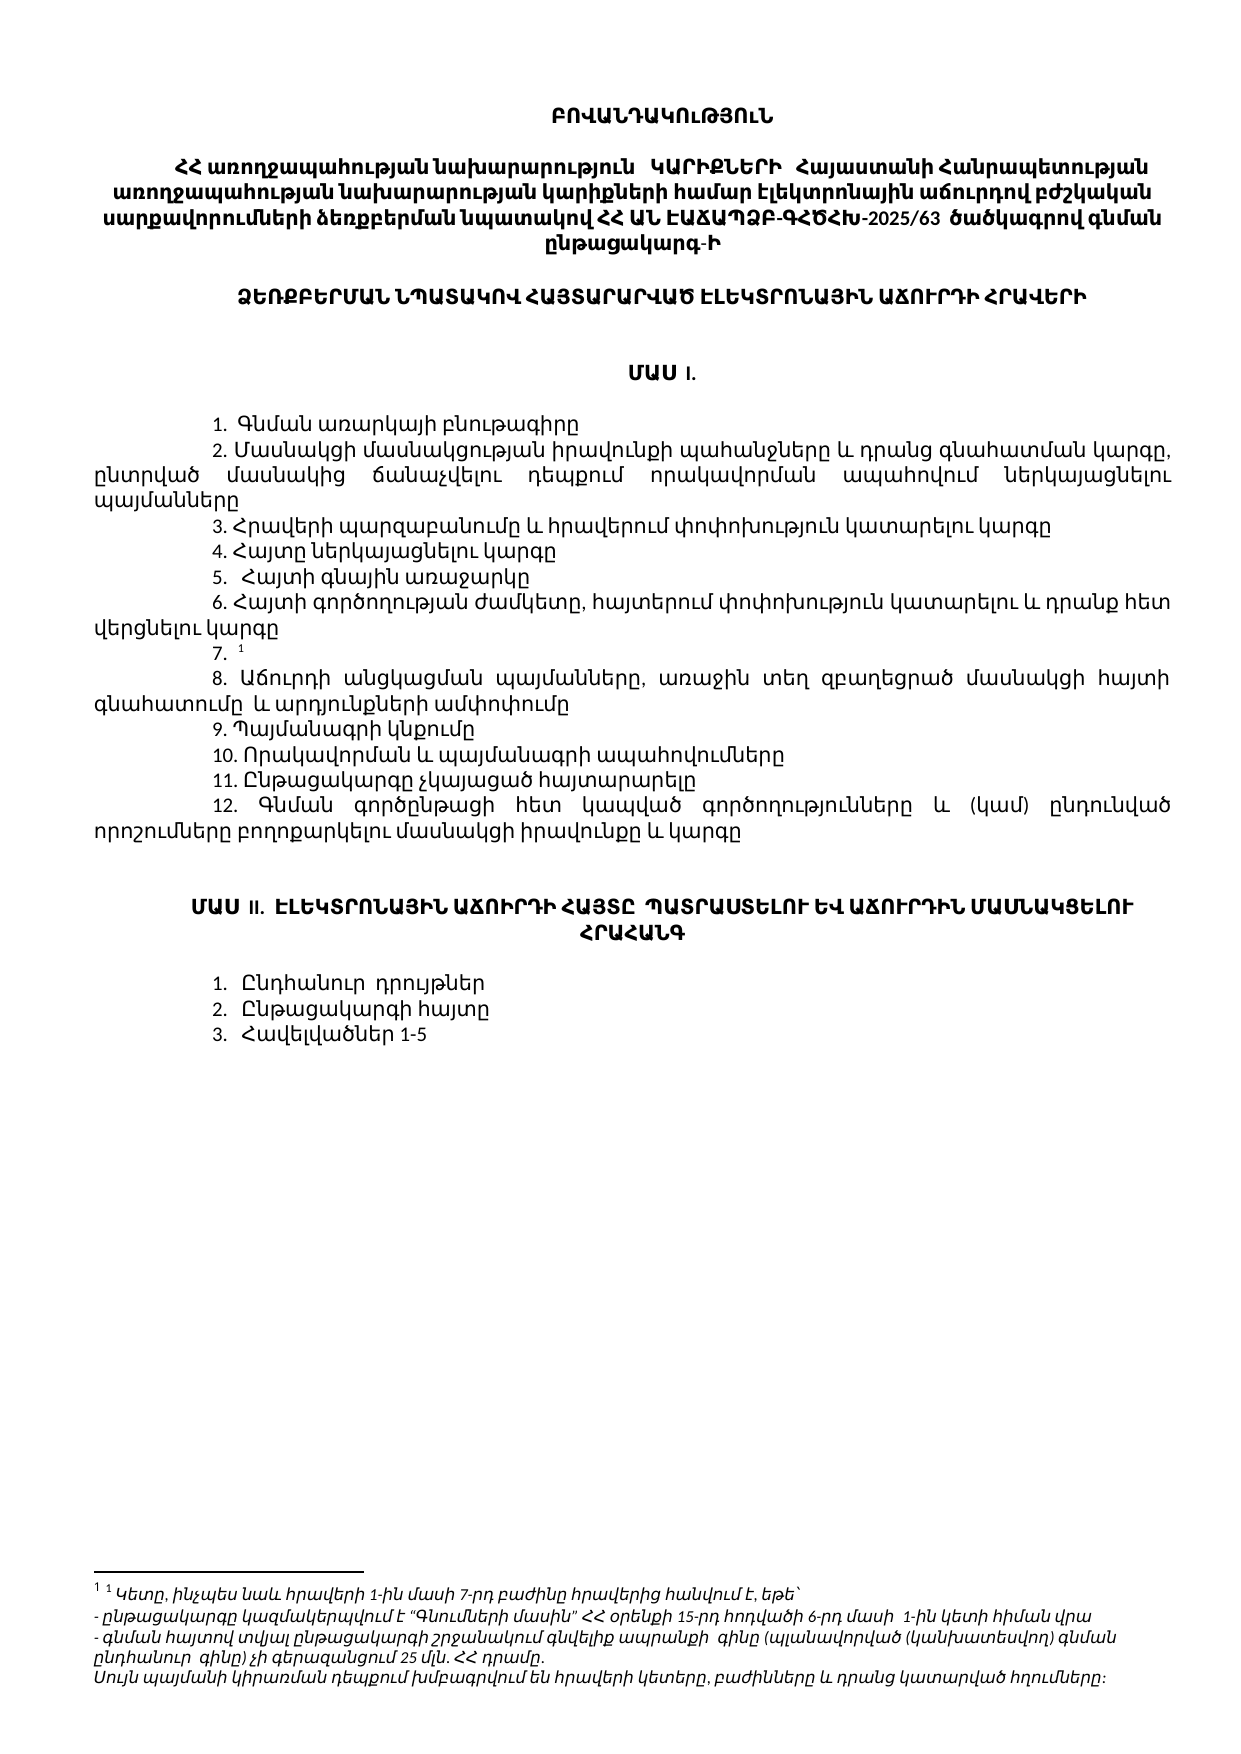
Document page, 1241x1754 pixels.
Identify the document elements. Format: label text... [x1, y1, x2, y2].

text ԲՈՎԱՆԴԱԿՈւԹՅՈւՆ [94, 103, 1171, 128]
text 8. Աճուրդի անցկացման պայմանները, առաջին տեղ զբաղեցրած մասնակցի հայտի գնահատումը և արդյունքների ամփոփումը [94, 666, 1171, 716]
text 1. Ընդհանուր դրույթներ [94, 971, 1171, 996]
text 3. Հավելվածներ 1-5 [94, 1021, 1171, 1047]
text 10. Որակավորման և պայմանագրի ապահովումները [94, 742, 1171, 767]
text 4. Հայտը ներկայացնելու կարգը [94, 538, 1171, 564]
text ՄԱՍ I. [94, 361, 1171, 386]
text 6. Հայտի գործողության ժամկետը, հայտերում փոփոխություն կատարելու և դրանք հետ վերցնելու կարգը [94, 589, 1171, 640]
text 1. Գնման առարկայի բնութագիրը [94, 411, 1171, 437]
text ՁԵՌՔԲԵՐՄԱՆ ՆՊԱՏԱԿՈՎ ՀԱՅՏԱՐԱՐՎԱԾ ԷԼԵԿՏՐՈՆԱՅԻՆ ԱՃՈՒՐԴԻ ՀՐԱՎԵՐԻ [94, 284, 1171, 310]
text 9. Պայմանագրի կնքումը [94, 716, 1171, 742]
text 2. Ընթացակարգի հայտը [94, 996, 1171, 1021]
text 12. Գնման գործընթացի հետ կապված գործողությունները և (կամ) ընդունված որոշումները բողոքարկելու մասնակցի իրավունքը և կարգը [94, 793, 1171, 843]
text 3. Հրավերի պարզաբանումը և հրավերում փոփոխություն կատարելու կարգը [94, 513, 1171, 538]
text 5. Հայտի գնային առաջարկը [94, 564, 1171, 589]
text 7. 1 [94, 640, 1171, 666]
text 11. Ընթացակարգը չկայացած հայտարարելը [94, 767, 1171, 793]
text 2. Մասնակցի մասնակցության իրավունքի պահանջները և դրանց գնահատման կարգը, ընտրված մասնակից ճանաչվելու դեպքում որակավորման ապահովում ներկայացնելու պայմանները [94, 437, 1171, 513]
text ՀՀ առողջապահության նախարարություն ԿԱՐԻՔՆԵՐԻ Հայաստանի Հանրապետության առողջապահության նախարարության կարիքների համար էլեկտրոնային աճուրդով բժշկական սարքավորումների ձեռքբերման նպատակով ՀՀ ԱՆ ԷԱՃԱՊՁԲ-ԳՀԾՀԽ-2025/63 ծածկագրով գնման ընթացակարգ-Ի [94, 154, 1171, 256]
text ՄԱՍ II. ԷԼԵԿՏՐՈՆԱՅԻՆ ԱՃՈԻՐԴԻ ՀԱՅՏԸ ՊԱՏՐԱՍՏԵԼՈՒ ԵՎ ԱՃՈՒՐԴԻՆ ՄԱՍՆԱԿՑԵԼՈՒ ՀՐԱՀԱՆԳ [94, 894, 1171, 945]
